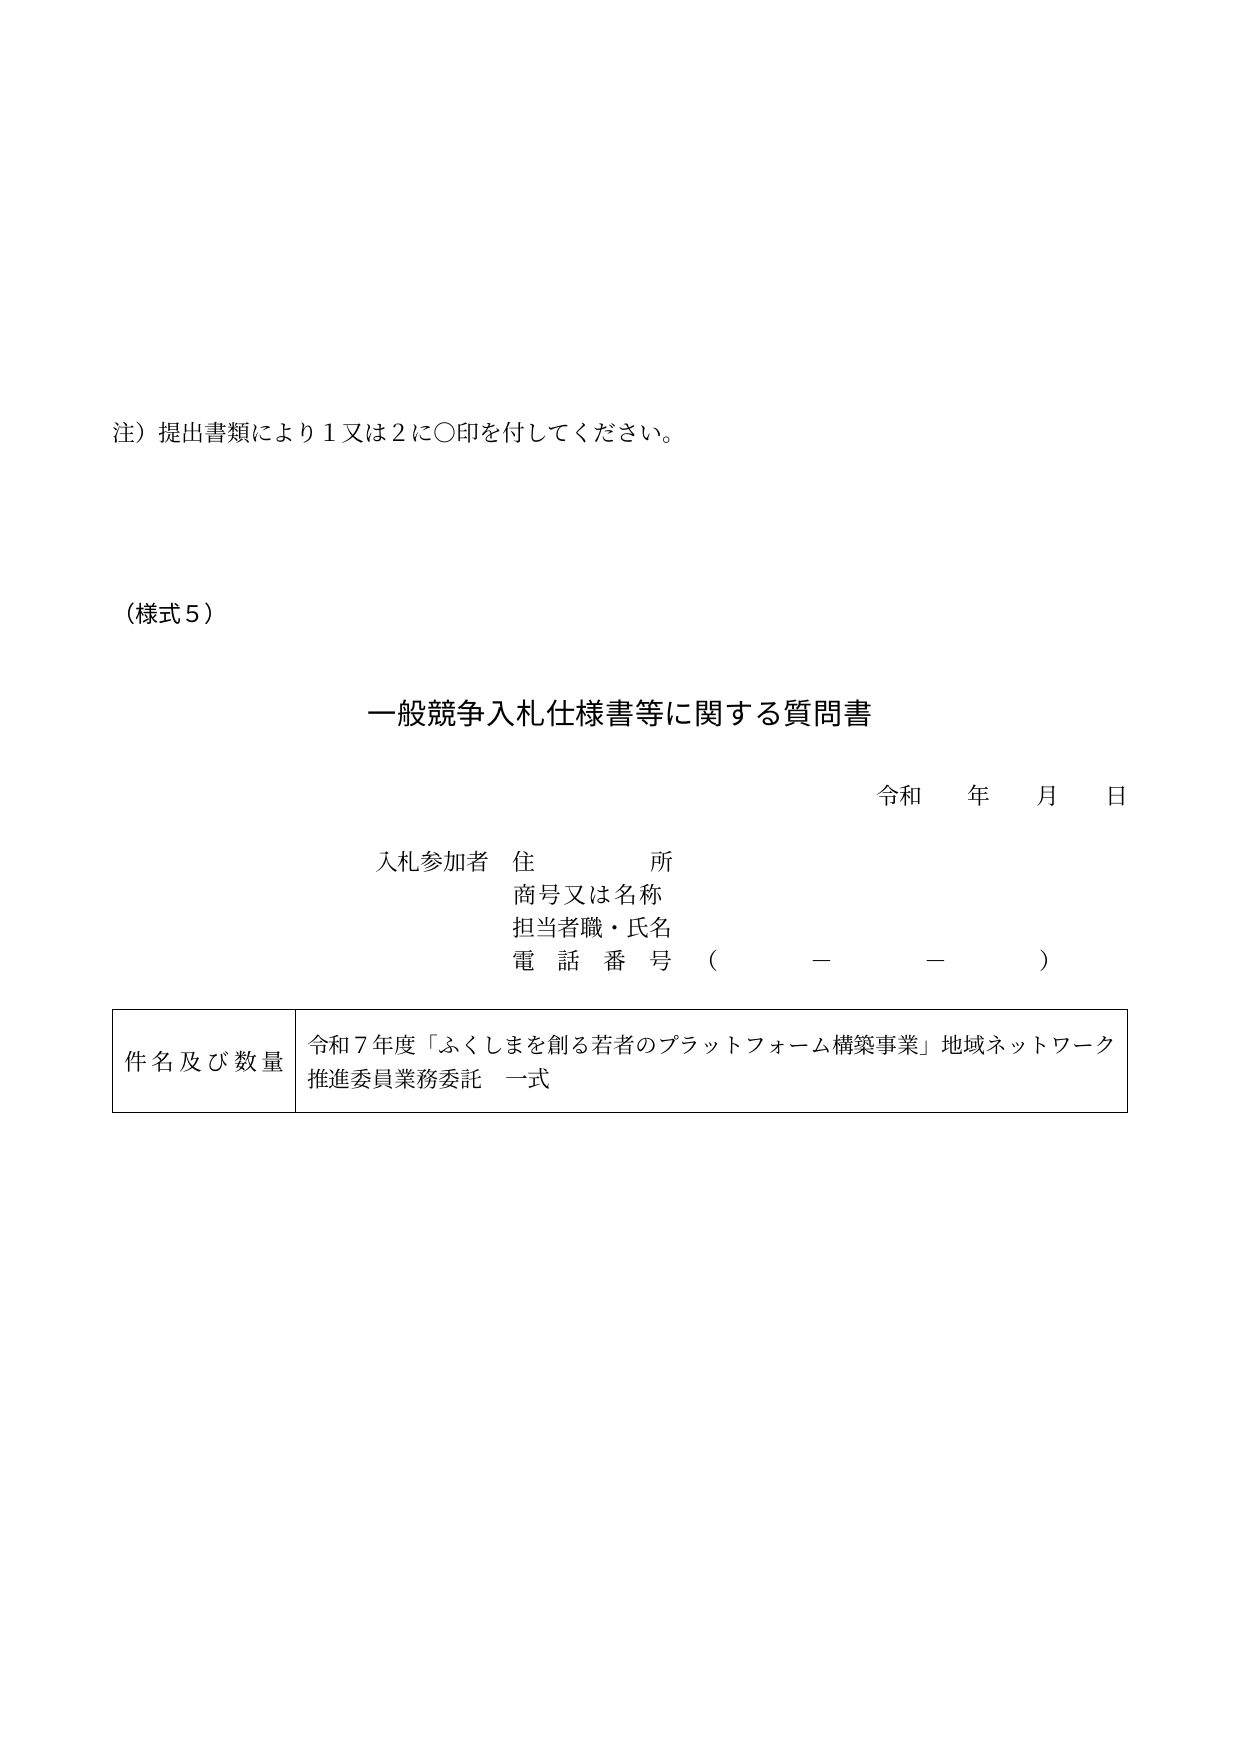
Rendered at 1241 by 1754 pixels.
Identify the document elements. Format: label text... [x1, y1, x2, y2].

text 令和 年 月 日 [112, 778, 1128, 811]
text 注）提出書類により１又は２に○印を付してください。 [112, 415, 1128, 448]
table_header 令和７年度「ふくしまを創る若者のプラットフォーム構築事業」地域ネットワーク推進委員業務委託 一式 [296, 1010, 1127, 1112]
text 一般競争入札仕様書等に関する質問書 [112, 679, 1128, 745]
text 入札参加者 住 所 [287, 844, 1128, 877]
text （様式５） [112, 580, 1128, 646]
text 担当者職・氏名 [424, 910, 1128, 943]
text 電 話 番 号 （ － － ） [424, 943, 1128, 976]
text 商号又は名称 [375, 877, 1128, 910]
table_header 件名及び数量 [113, 1010, 295, 1112]
